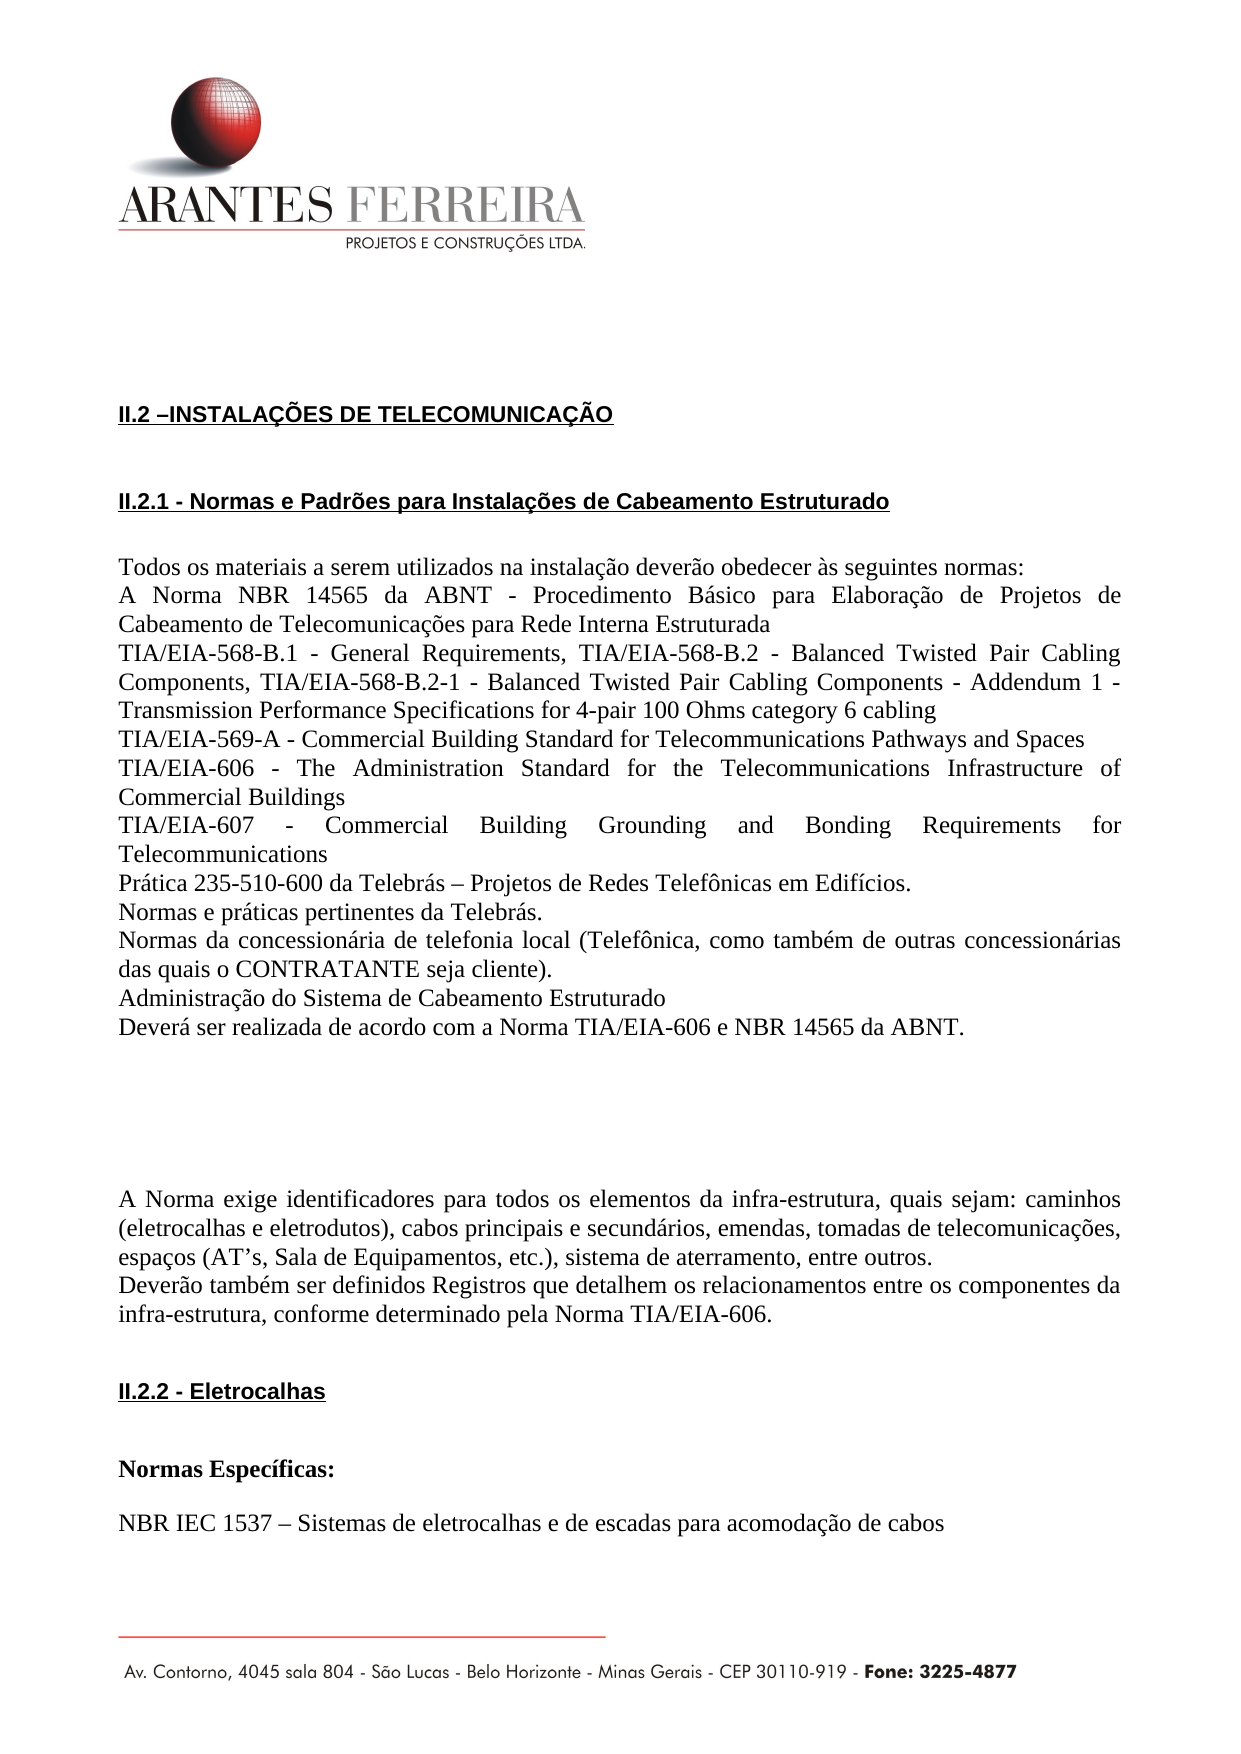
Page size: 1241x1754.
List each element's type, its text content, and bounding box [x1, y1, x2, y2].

text TIA/EIA-607 - Grounding and Bonding Requirements for Telecommunications [118, 811, 1122, 868]
text TIA/EIA-606 - The Administration Standard for the Telecommunications Infrastructure of Commercial Buildings [118, 753, 1122, 811]
subtitle II.2.1 - Normas e Padrões para Instalações de Cabeamento Estruturado [118, 488, 1122, 514]
text TIA/EIA-568-B.1 - General Requirements, TIA/EIA-568-B.2 - Balanced Twisted Pair Cabling Components, TIA/EIA-568-B.2-1 - Balanced Twisted Pair Cabling Components - Addendum 1 - Transmission Performance Specifications for 4-pair 100 Ohms category 6 cabling [118, 638, 1122, 724]
text A Norma exige identificadores para todos os elementos da infra-estrutura, quais sejam: caminhos (eletrocalhas e eletrodutos), cabos principais e secundários, emendas, tomadas de telecomunicações, espaços (AT’s, Sala de Equipamentos, etc.), sistema de aterramento, entre outros. [118, 1184, 1122, 1271]
picture [118, 73, 586, 252]
text A Norma NBR 14565 da ABNT - Procedimento Básico para Elaboração de Projetos de Cabeamento de Telecomunicações para Rede Interna Estruturada [118, 581, 1122, 638]
text Prática 235-510-600 da Telebrás – Projetos de Redes Telefônicas em Edifícios. [118, 868, 1122, 897]
text Normas e práticas pertinentes da Telebrás. [118, 897, 1122, 926]
text NBR IEC 1537 – Sistemas de eletrocalhas e de escadas para acomodação de cabos [118, 1508, 1122, 1537]
picture [118, 1636, 1017, 1681]
text Deverão também ser definidos Registros que detalhem os relacionamentos entre os componentes da infra-estrutura, conforme determinado pela Norma TIA/EIA-606. [118, 1271, 1122, 1328]
text Normas da concessionária de telefonia local (Telefônica, como também de outras concessionárias das quais o CONTRATANTE seja cliente). [118, 926, 1122, 983]
subtitle II.2.2 - Eletrocalhas [118, 1378, 1122, 1404]
text Deverá ser realizada de acordo com a Norma TIA/EIA-606 e NBR 14565 da ABNT. [118, 1012, 1122, 1041]
text TIA/EIA-569-A - Standard for Telecommunications Pathways and Spaces [118, 724, 1122, 753]
subtitle Normas Específicas: [118, 1454, 1122, 1483]
text Administração do Sistema de Cabeamento Estruturado [118, 983, 1122, 1012]
subtitle II.2 –INSTALAÇÕES DE TELECOMUNICAÇÃO [118, 401, 1122, 427]
text Todos os materiais a serem utilizados na instalação deverão obedecer às seguintes normas: [118, 552, 1122, 581]
